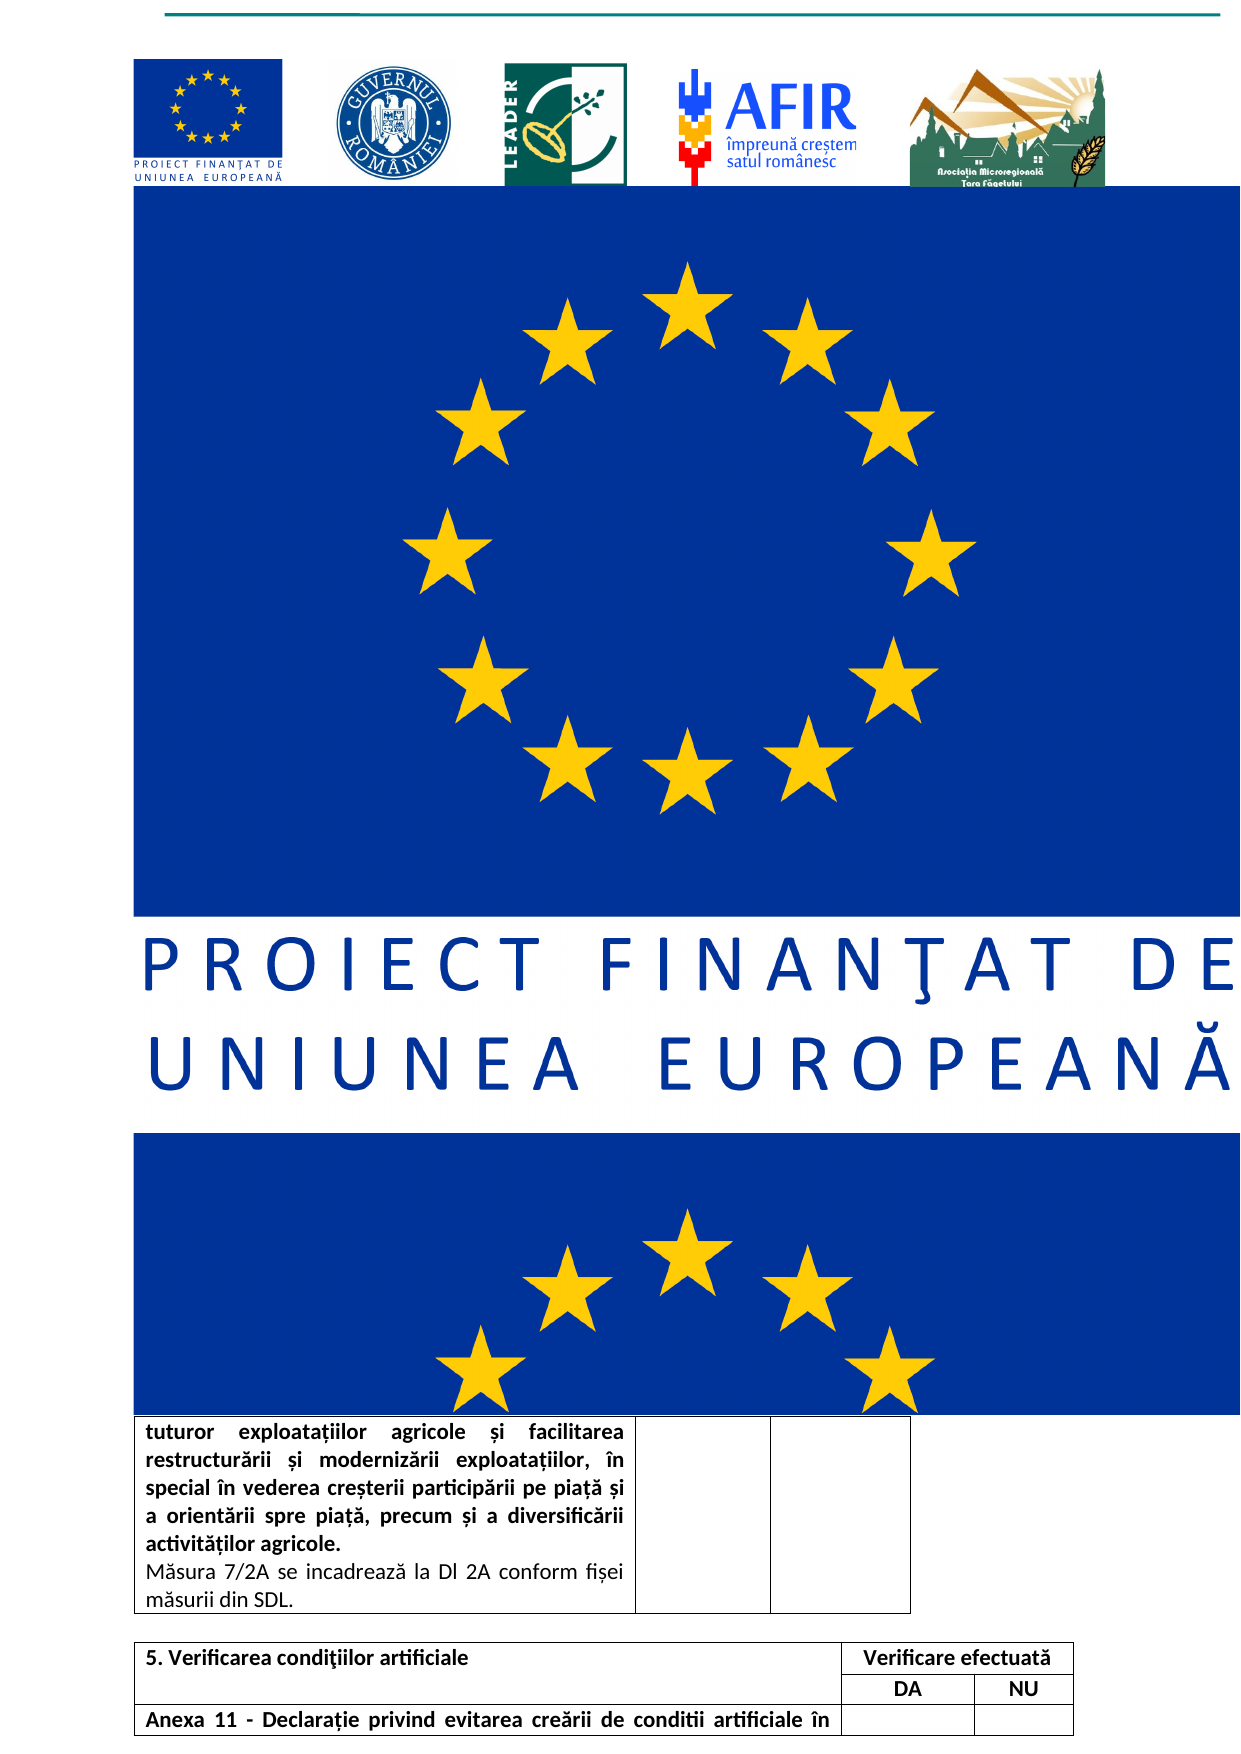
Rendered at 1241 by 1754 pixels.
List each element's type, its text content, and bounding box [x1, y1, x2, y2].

table_cell Observaţii............................................................................................................................ ...................................................................................................................................... OBSERVAȚII: .............................................................................................................................................. Solicitantul a creat condiţii artificiale necesare pentru a beneficia de plăţi (sprijin) şi a obţine astfel un avantaj care contravine obiectivelor măsurii? DA sau NU 6.Verificarea indicatorilor de monitorizare [122, 1415, 1123, 1736]
picture [133, 58, 1241, 1415]
